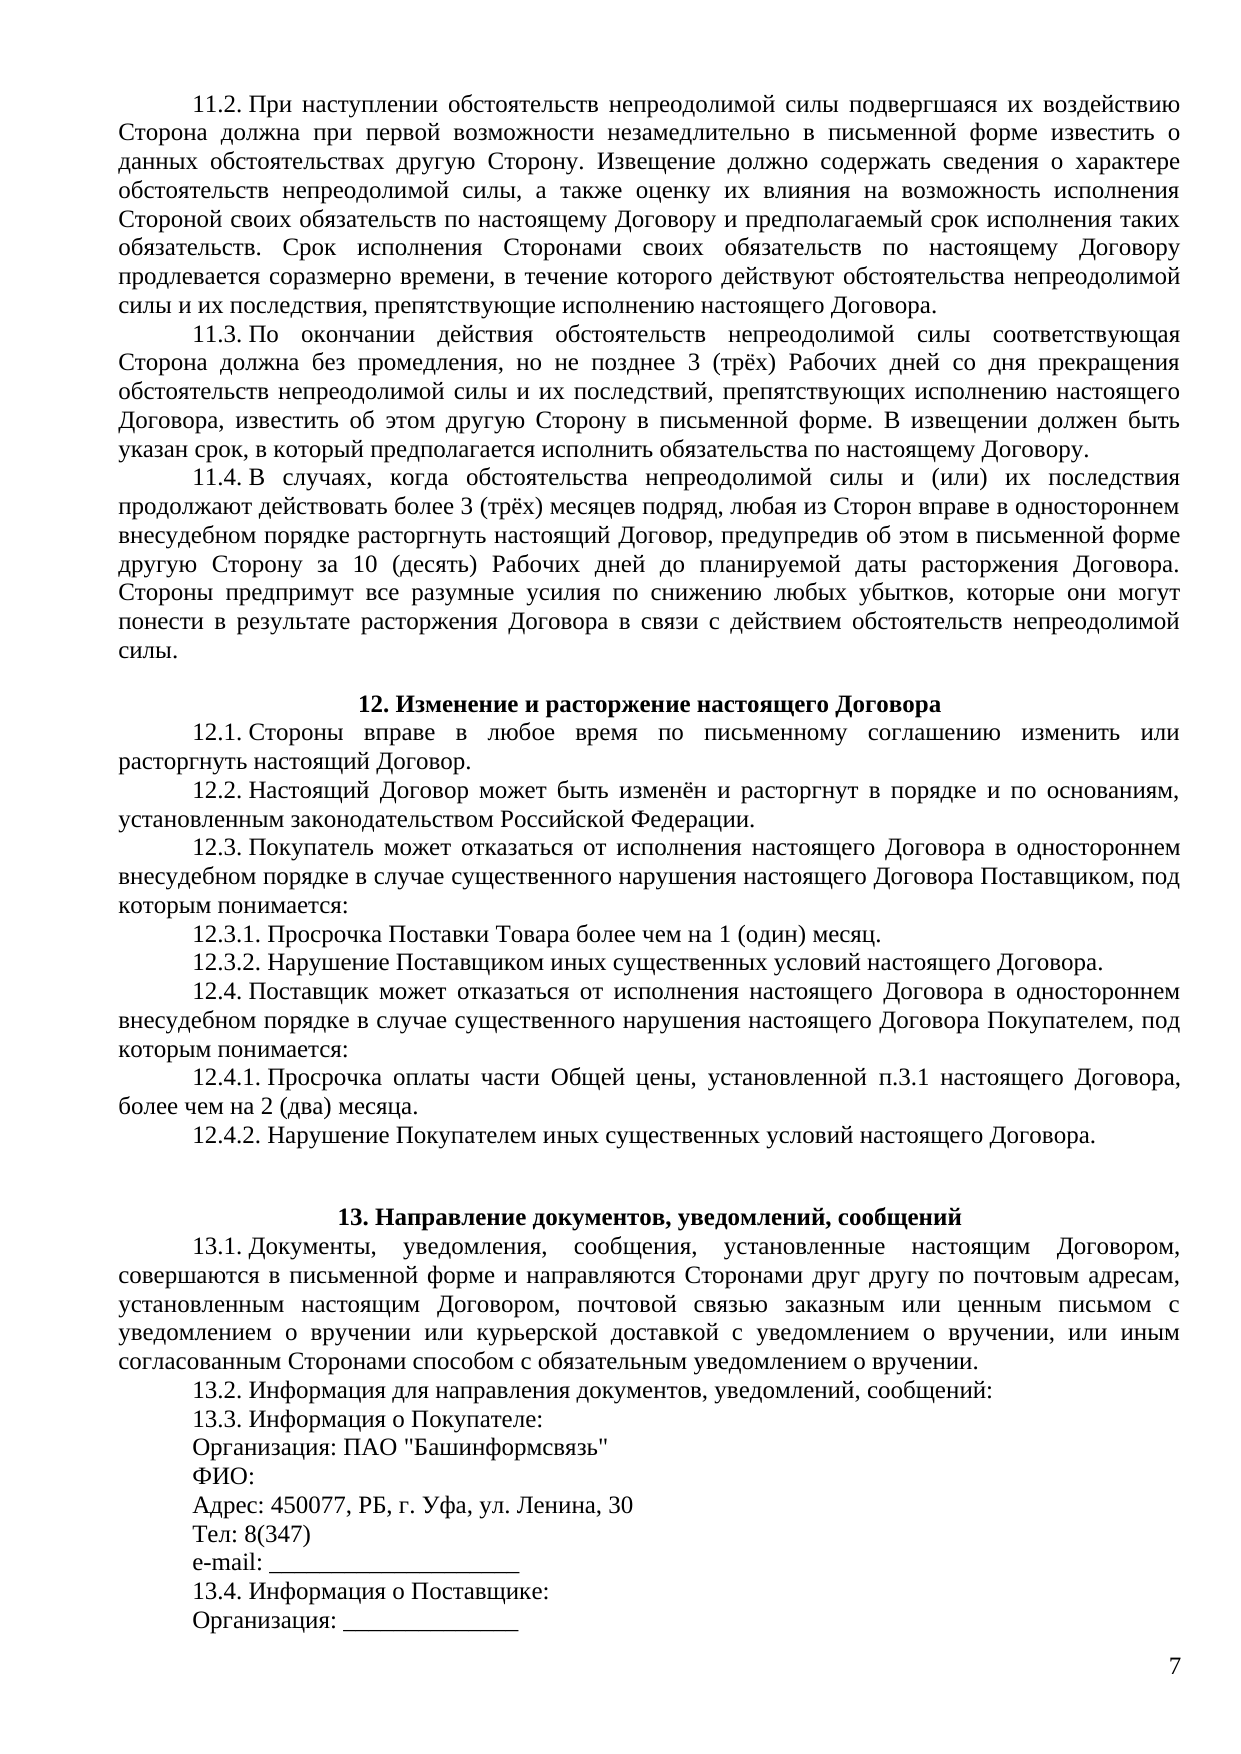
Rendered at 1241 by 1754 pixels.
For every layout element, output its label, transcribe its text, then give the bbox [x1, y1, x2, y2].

list Стороны вправе в любое время по письменному соглашению изменить или расторгнуть настоящий Договор. [118, 717, 1181, 775]
list Настоящий Договор может быть изменён и расторгнут в порядке и по основаниям, установленным законодательством Российской Федерации. [118, 775, 1181, 832]
list В случаях, когда обстоятельства непреодолимой силы и (или) их последствия продолжают действовать более 3 (трёх) месяцев подряд, любая из Сторон вправе в одностороннем внесудебном порядке расторгнуть настоящий Договор, предупредив об этом в письменной форме другую Сторону за 10 (десять) Рабочих дней до планируемой даты расторжения Договора. Стороны предпримут все разумные усилия по снижению любых убытков, которые они могут понести в результате расторжения Договора в связи с действием обстоятельств непреодолимой силы. [118, 462, 1181, 664]
text e-mail: ____________________ [118, 1547, 1181, 1576]
list Документы, уведомления, сообщения, установленные настоящим Договором, совершаются в письменной форме и направляются Сторонами друг другу по почтовым адресам, установленным настоящим Договором, почтовой связью заказным или ценным письмом с уведомлением о вручении или курьерской доставкой с уведомлением о вручении, или иным согласованным Сторонами способом с обязательным уведомлением о вручении. [118, 1231, 1181, 1375]
list Информация о Поставщике: [118, 1576, 1181, 1605]
text ФИО: [118, 1461, 1181, 1490]
list При наступлении обстоятельств непреодолимой силы подвергшаяся их воздействию Сторона должна при первой возможности незамедлительно в письменной форме известить о данных обстоятельствах другую Сторону. Извещение должно содержать сведения о характере обстоятельств непреодолимой силы, а также оценку их влияния на возможность исполнения Стороной своих обязательств по настоящему Договору и предполагаемый срок исполнения таких обязательств. Срок исполнения Сторонами своих обязательств по настоящему Договору продлевается соразмерно времени, в течение которого действуют обстоятельства непреодолимой силы и их последствия, препятствующие исполнению настоящего Договора. [118, 89, 1181, 319]
list Просрочка оплаты части Общей цены, установленной п.3.1 настоящего Договора, более чем на 2 (два) месяца. [118, 1062, 1181, 1120]
list Нарушение Поставщиком иных существенных условий настоящего Договора. [118, 947, 1181, 976]
list Изменение и расторжение настоящего Договора [118, 689, 1181, 717]
list Просрочка Поставки Товара более чем на 1 (один) месяц. [118, 919, 1181, 947]
list Поставщик может отказаться от исполнения настоящего Договора в одностороннем внесудебном порядке в случае существенного нарушения настоящего Договора Покупателем, под которым понимается: [118, 976, 1181, 1062]
list Информация для направления документов, уведомлений, сообщений: [118, 1375, 1181, 1404]
text Организация: ПАО "Башинформсвязь" [118, 1432, 1181, 1461]
list Покупатель может отказаться от исполнения настоящего Договора в одностороннем внесудебном порядке в случае существенного нарушения настоящего Договора Поставщиком, под которым понимается: [118, 832, 1181, 919]
list По окончании действия обстоятельств непреодолимой силы соответствующая Сторона должна без промедления, но не позднее 3 (трёх) Рабочих дней со дня прекращения обстоятельств непреодолимой силы и их последствий, препятствующих исполнению настоящего Договора, известить об этом другую Сторону в письменной форме. В извещении должен быть указан срок, в который предполагается исполнить обязательства по настоящему Договору. [118, 319, 1181, 462]
text Организация: ______________ [118, 1605, 1181, 1634]
text Тел: 8(347) [118, 1519, 1181, 1547]
list Нарушение Покупателем иных существенных условий настоящего Договора. [118, 1120, 1181, 1149]
text Адрес: 450077, РБ, г. Уфа, ул. Ленина, 30 [118, 1490, 1181, 1519]
list Направление документов, уведомлений, сообщений [118, 1202, 1181, 1231]
list Информация о Покупателе: [118, 1404, 1181, 1432]
